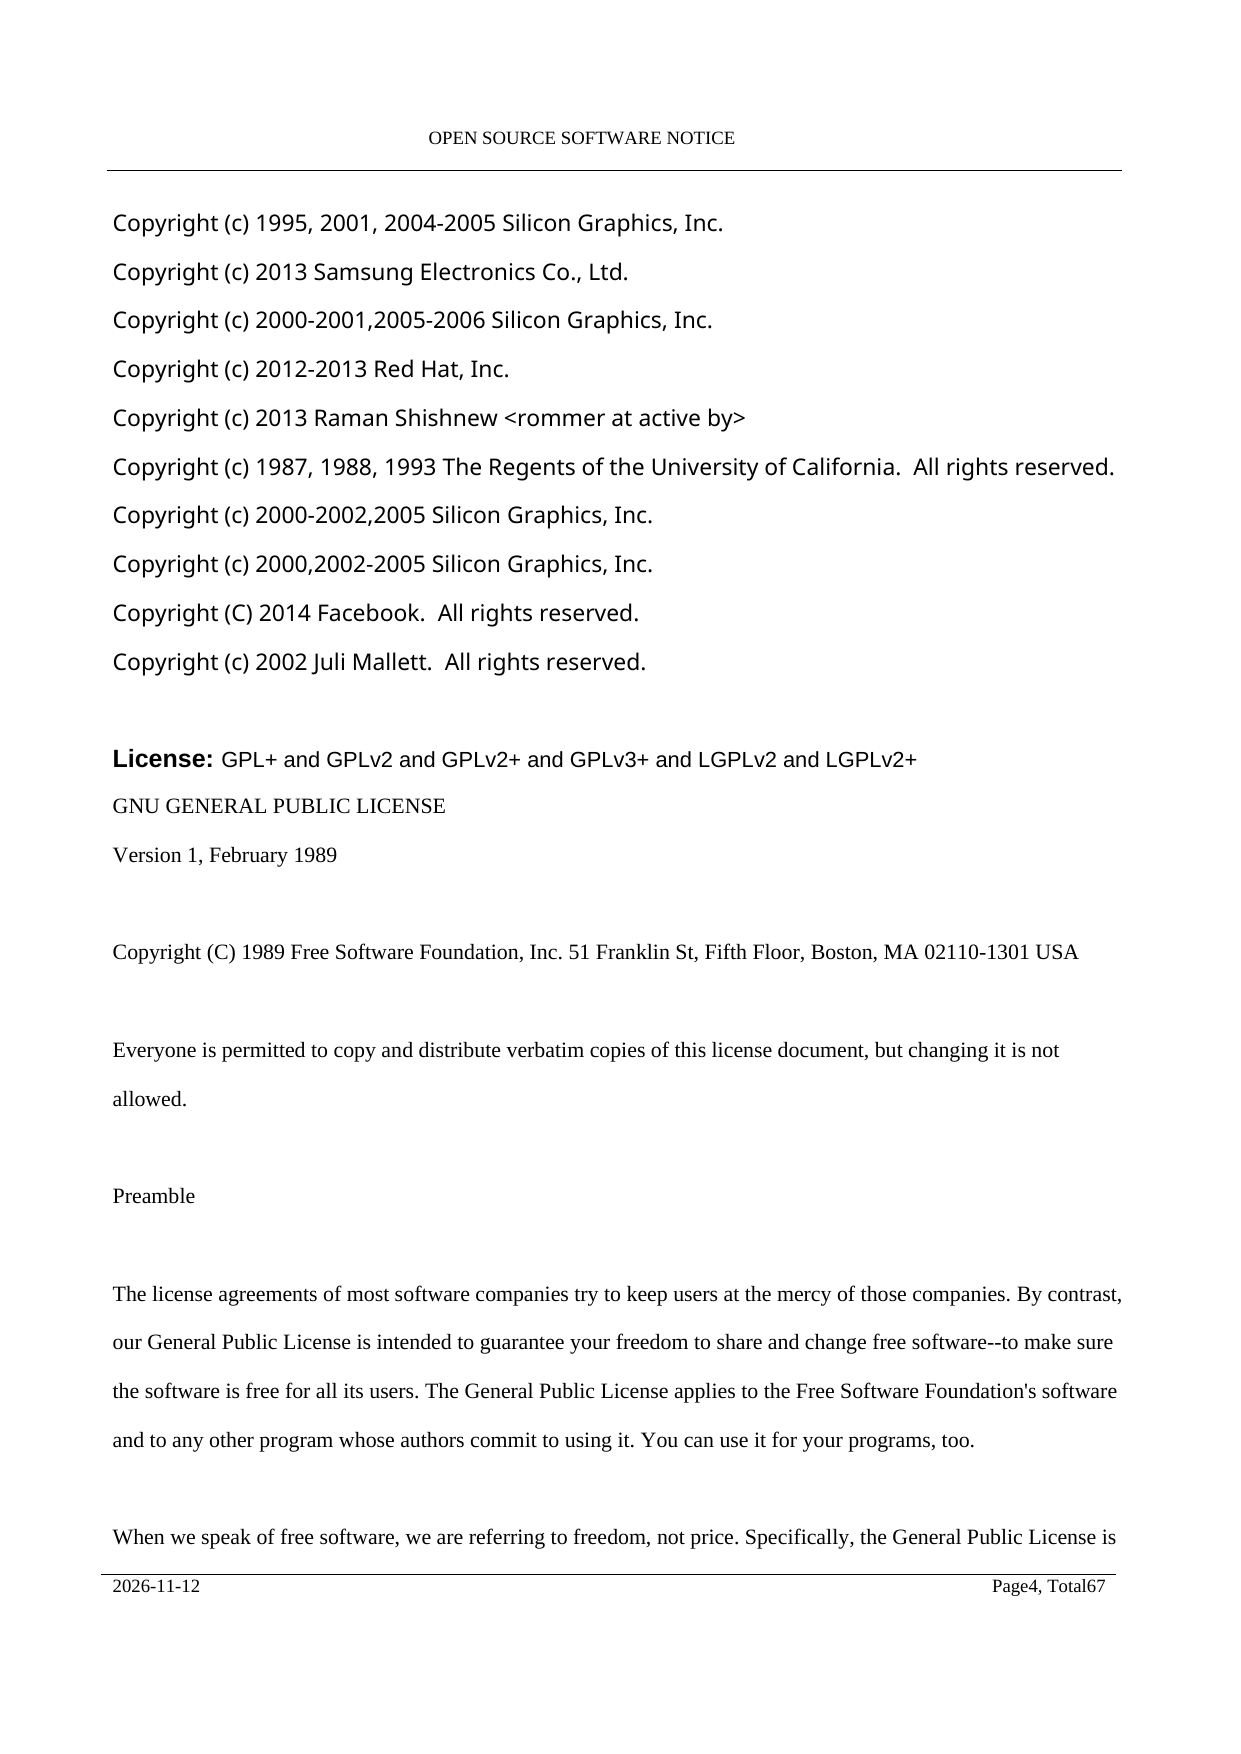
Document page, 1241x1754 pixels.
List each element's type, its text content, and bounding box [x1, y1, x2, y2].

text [112, 206, 1128, 726]
text License: GPL+ and GPLv2 and GPLv2+ and GPLv3+ and LGPLv2 and LGPLv2+ [112, 743, 1128, 775]
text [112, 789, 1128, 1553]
